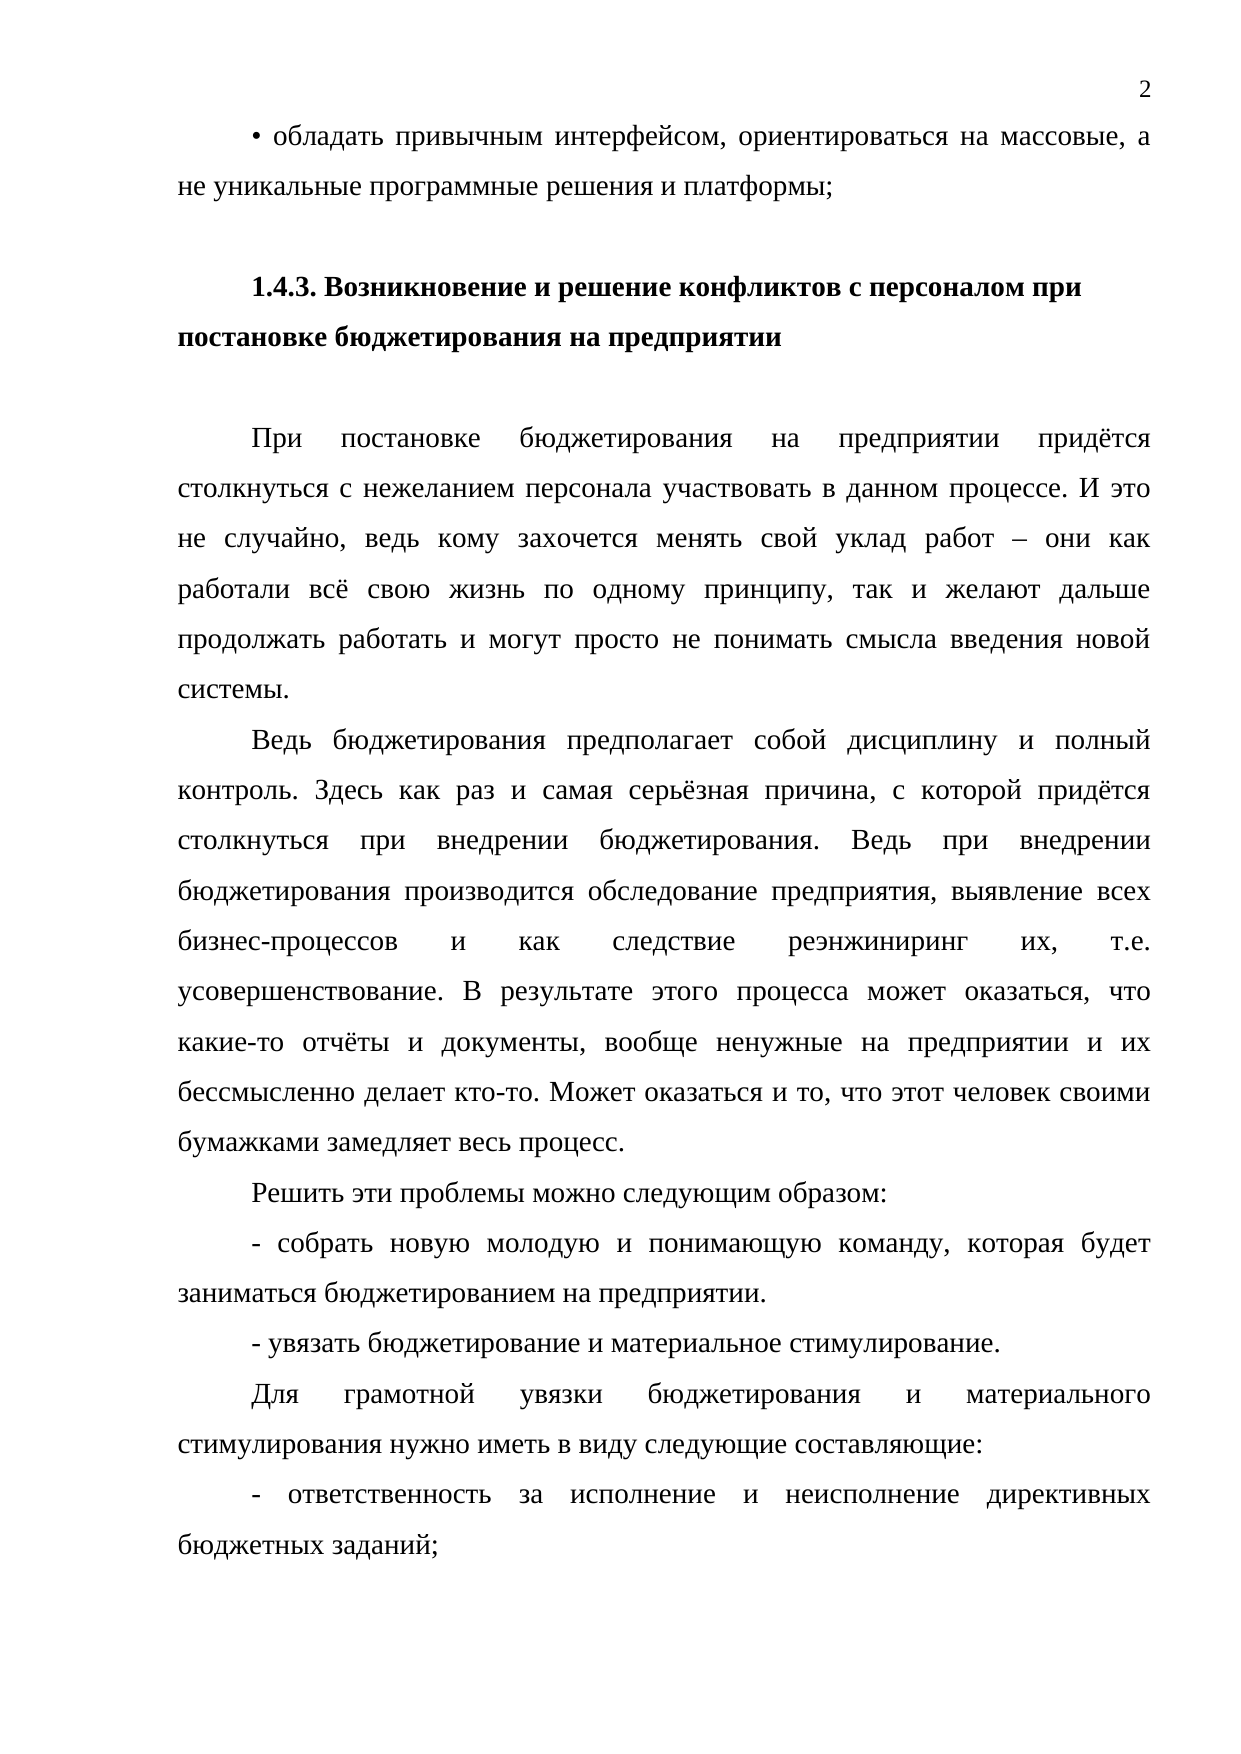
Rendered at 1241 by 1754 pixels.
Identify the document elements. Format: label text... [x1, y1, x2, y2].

text - собрать новую молодую и понимающую команду, которая будет заниматься бюджетированием на предприятии. [177, 1225, 1152, 1309]
text Для грамотной увязки бюджетирования и материального стимулирования нужно иметь в виду следующие составляющие: [177, 1376, 1152, 1460]
text При постановке бюджетирования на предприятии придётся столкнуться с нежеланием персонала участвовать в данном процессе. И это не случайно, ведь кому захочется менять свой уклад работ – они как работали всё свою жизнь по одному принципу, так и желают дальше продолжать работать и могут просто не понимать смысла введения новой системы. [177, 420, 1152, 705]
subtitle 1.4.3. Возникновение и решение конфликтов с персоналом при постановке бюджетирования на предприятии [177, 269, 1152, 353]
text Решить эти проблемы можно следующим образом: [177, 1175, 1152, 1208]
text • обладать привычным интерфейсом, ориентироваться на массовые, а не уникальные программные решения и платформы; [177, 118, 1152, 202]
text Ведь бюджетирования предполагает собой дисциплину и полный контроль. Здесь как раз и самая серьёзная причина, с которой придётся столкнуться при внедрении бюджетирования. Ведь при внедрении бюджетирования производится обследование предприятия, выявление всех бизнес-процессов и как следствие реэнжиниринг их, т.е. усовершенствование. В результате этого процесса может оказаться, что какие-то отчёты и документы, вообще ненужные на предприятии и их бессмысленно делает кто-то. Может оказаться и то, что этот человек своими бумажками замедляет весь процесс. [177, 722, 1152, 1158]
text - увязать бюджетирование и материальное стимулирование. [177, 1326, 1152, 1359]
text - ответственность за исполнение и неисполнение директивных бюджетных заданий; [177, 1477, 1152, 1560]
